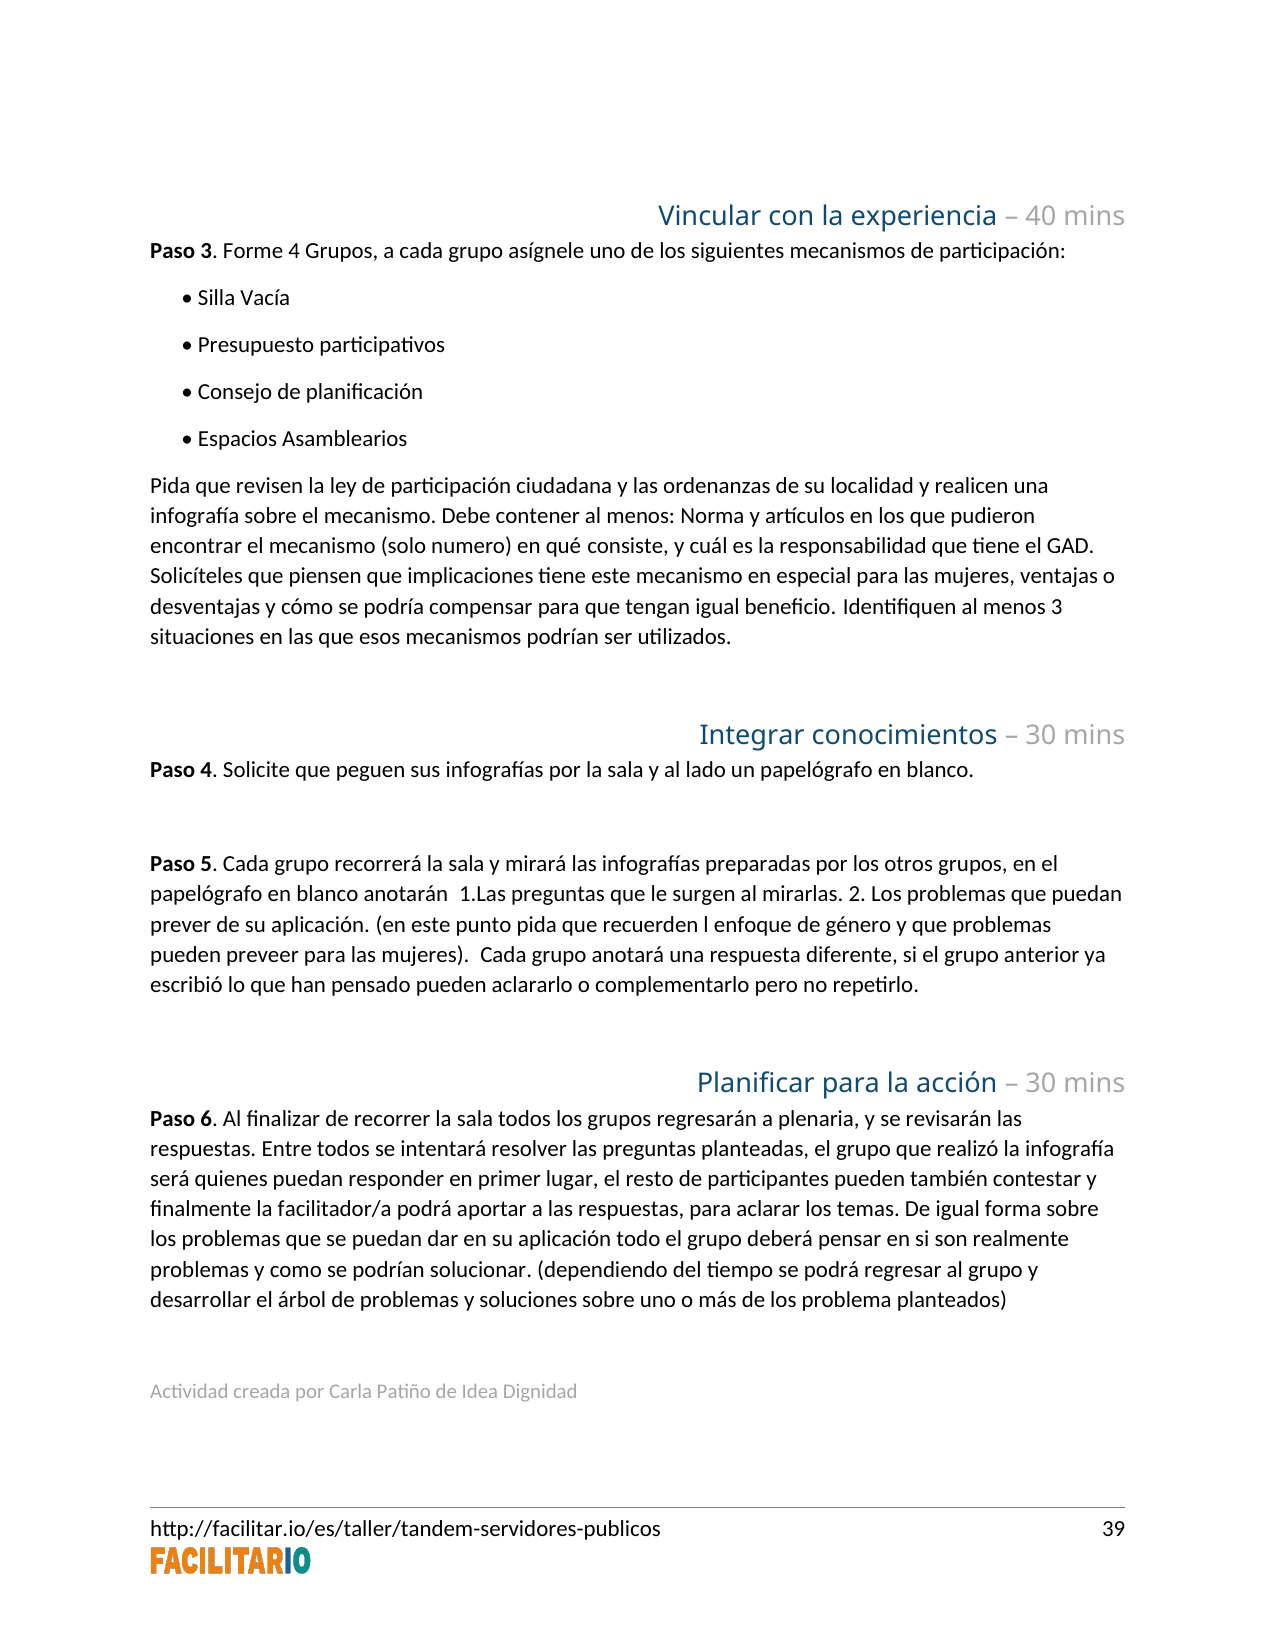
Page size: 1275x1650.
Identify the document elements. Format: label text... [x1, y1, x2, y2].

text Paso 5. Cada grupo recorrerá la sala y mirará las infografías preparadas por los otros grupos, en el papelógrafo en blanco anotarán 1.Las preguntas que le surgen al mirarlas. 2. Los problemas que puedan prever de su aplicación. (en este punto pida que recuerden l enfoque de género y que problemas pueden preveer para las mujeres). Cada grupo anotará una respuesta diferente, si el grupo anterior ya escribió lo que han pensado pueden aclararlo o complementarlo pero no repetirlo. [150, 849, 1125, 998]
subtitle Integrar conocimientos – 30 mins [150, 716, 1125, 753]
text • Silla Vacía [150, 283, 1125, 312]
text Pida que revisen la ley de participación ciudadana y las ordenanzas de su localidad y realicen una infografía sobre el mecanismo. Debe contener al menos: Norma y artículos en los que pudieron encontrar el mecanismo (solo numero) en qué consiste, y cuál es la responsabilidad que tiene el GAD. Solicíteles que piensen que implicaciones tiene este mecanismo en especial para las mujeres, ventajas o desventajas y cómo se podría compensar para que tengan igual beneficio. Identifiquen al menos 3 situaciones en las que esos mecanismos podrían ser utilizados. [150, 471, 1125, 650]
text Actividad creada por Carla Patiño de Idea Dignidad [150, 1379, 1125, 1404]
subtitle Vincular con la experiencia – 40 mins [150, 197, 1125, 234]
text Paso 3. Forme 4 Grupos, a cada grupo asígnele uno de los siguientes mecanismos de participación: [150, 237, 1125, 265]
text • Espacios Asamblearios [150, 424, 1125, 452]
picture [145, 1544, 315, 1576]
subtitle Planificar para la acción – 30 mins [150, 1064, 1125, 1101]
text Paso 4. Solicite que peguen sus infografías por la sala y al lado un papelógrafo en blanco. [150, 756, 1125, 784]
text • Consejo de planificación [150, 377, 1125, 405]
text Paso 6. Al finalizar de recorrer la sala todos los grupos regresarán a plenaria, y se revisarán las respuestas. Entre todos se intentará resolver las preguntas planteadas, el grupo que realizó la infografía será quienes puedan responder en primer lugar, el resto de participantes pueden también contestar y finalmente la facilitador/a podrá aportar a las respuestas, para aclarar los temas. De igual forma sobre los problemas que se puedan dar en su aplicación todo el grupo deberá pensar en si son realmente problemas y como se podrían solucionar. (dependiendo del tiempo se podrá regresar al grupo y desarrollar el árbol de problemas y soluciones sobre uno o más de los problema planteados) [150, 1104, 1125, 1313]
text • Presupuesto participativos [150, 330, 1125, 358]
